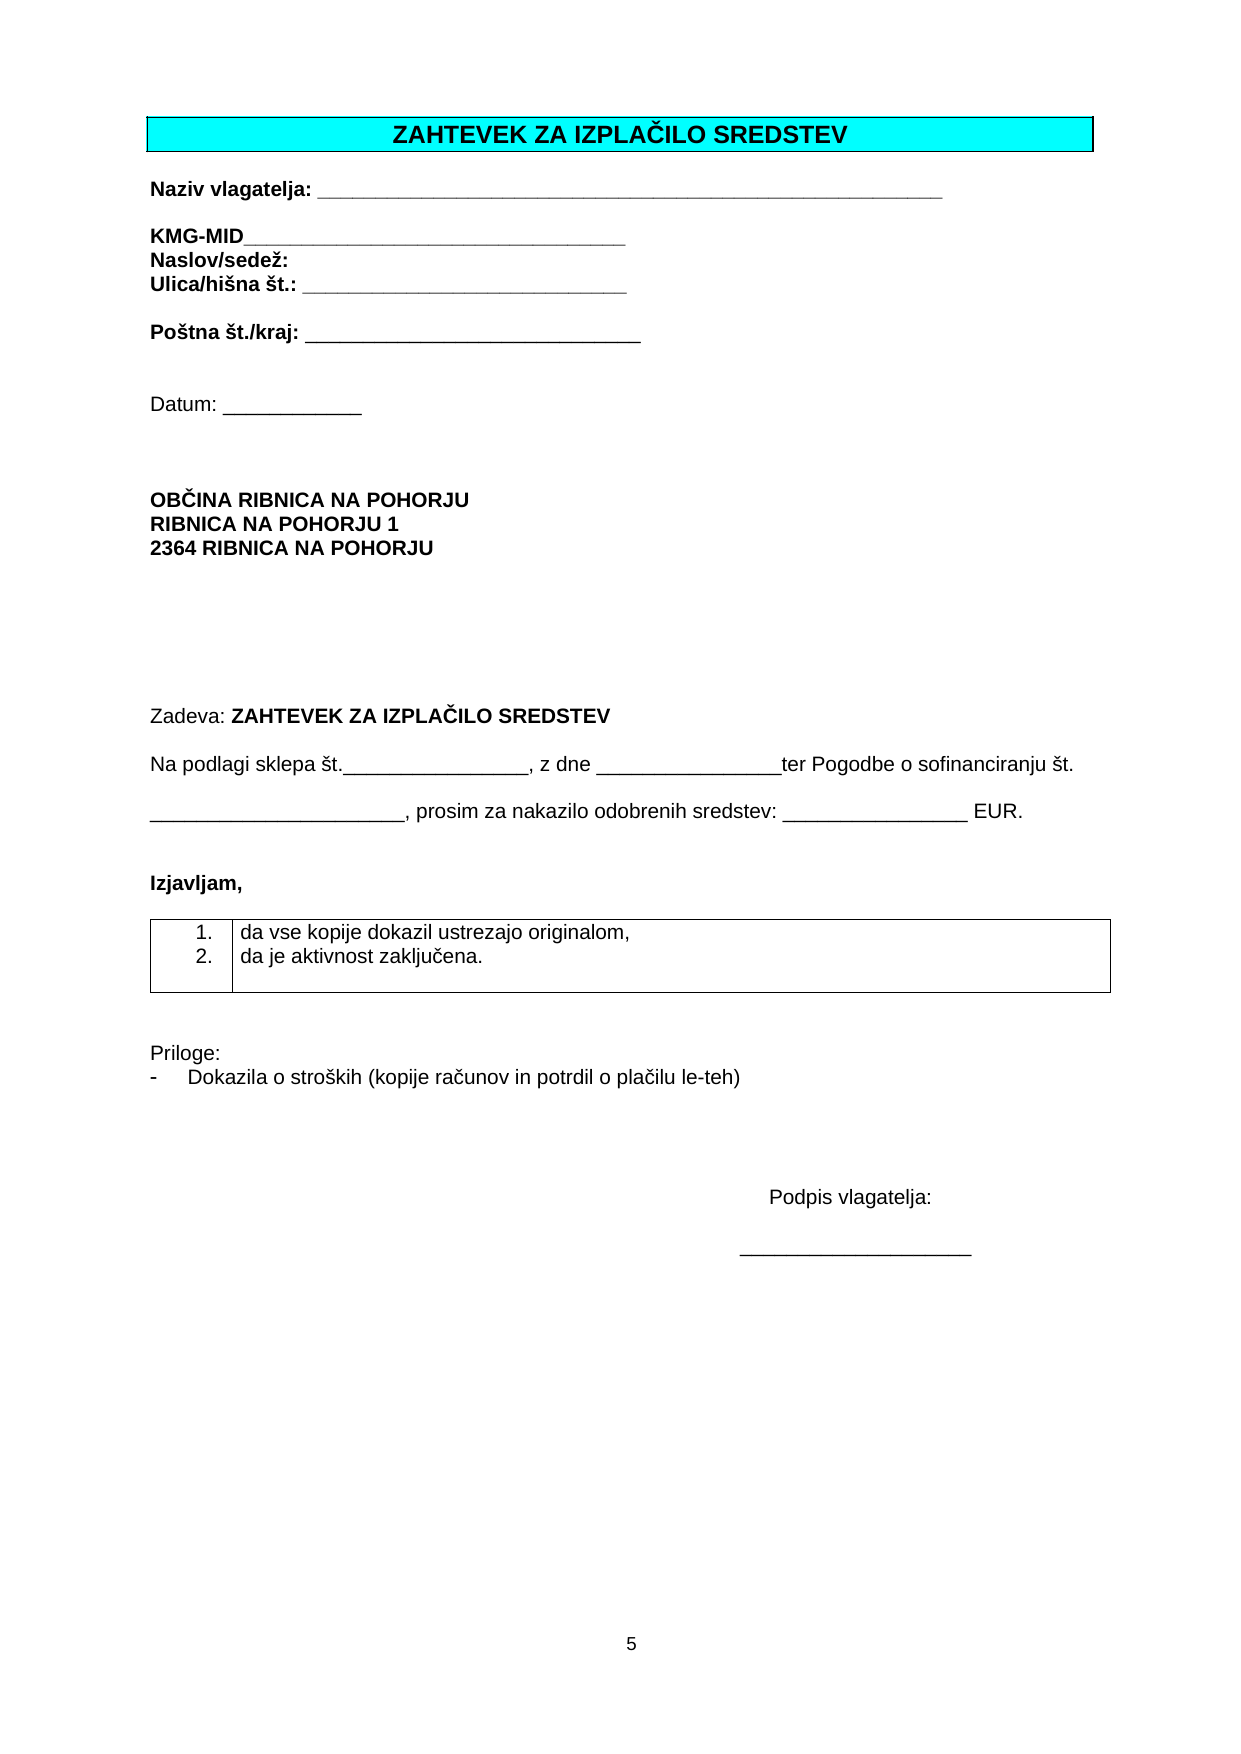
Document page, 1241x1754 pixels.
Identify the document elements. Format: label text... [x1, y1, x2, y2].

text ____________________ [666, 1233, 1090, 1257]
text Na podlagi sklepa št.________________, z dne ________________ter Pogodbe o sofinanciranju št. [150, 751, 1090, 775]
text Ulica/hišna št.: ____________________________ [150, 272, 1090, 296]
text Priloge: [150, 1041, 1090, 1065]
text ZAHTEVEK ZA IZPLAČILO SREDSTEV [148, 118, 1092, 151]
text OBČINA RIBNICA NA POHORJU [150, 488, 1090, 512]
subtitle Naziv vlagatelja: ______________________________________________________ [150, 176, 1090, 200]
table_header 1. 2. [151, 920, 232, 992]
text 2364 RIBNICA NA POHORJU [150, 536, 1090, 560]
text Zadeva: ZAHTEVEK ZA IZPLAČILO SREDSTEV [150, 703, 1090, 727]
text Izjavljam, [150, 871, 1090, 895]
text Podpis vlagatelja: [740, 1185, 1090, 1209]
table_header da vse kopije dokazil ustrezajo originalom, da je aktivnost zaključena. [233, 920, 1110, 992]
text Poštna št./kraj: _____________________________ [150, 320, 1090, 344]
text RIBNICA NA POHORJU 1 [150, 512, 1090, 536]
text Datum: ____________ [150, 392, 1090, 416]
text ______________________, prosim za nakazilo odobrenih sredstev: ________________ EUR. [150, 799, 1090, 823]
list Dokazila o stroških (kopije računov in potrdil o plačilu le-teh) [150, 1065, 1090, 1089]
text KMG-MID_________________________________ [150, 224, 1090, 248]
text Naslov/sedež: [150, 248, 1090, 272]
